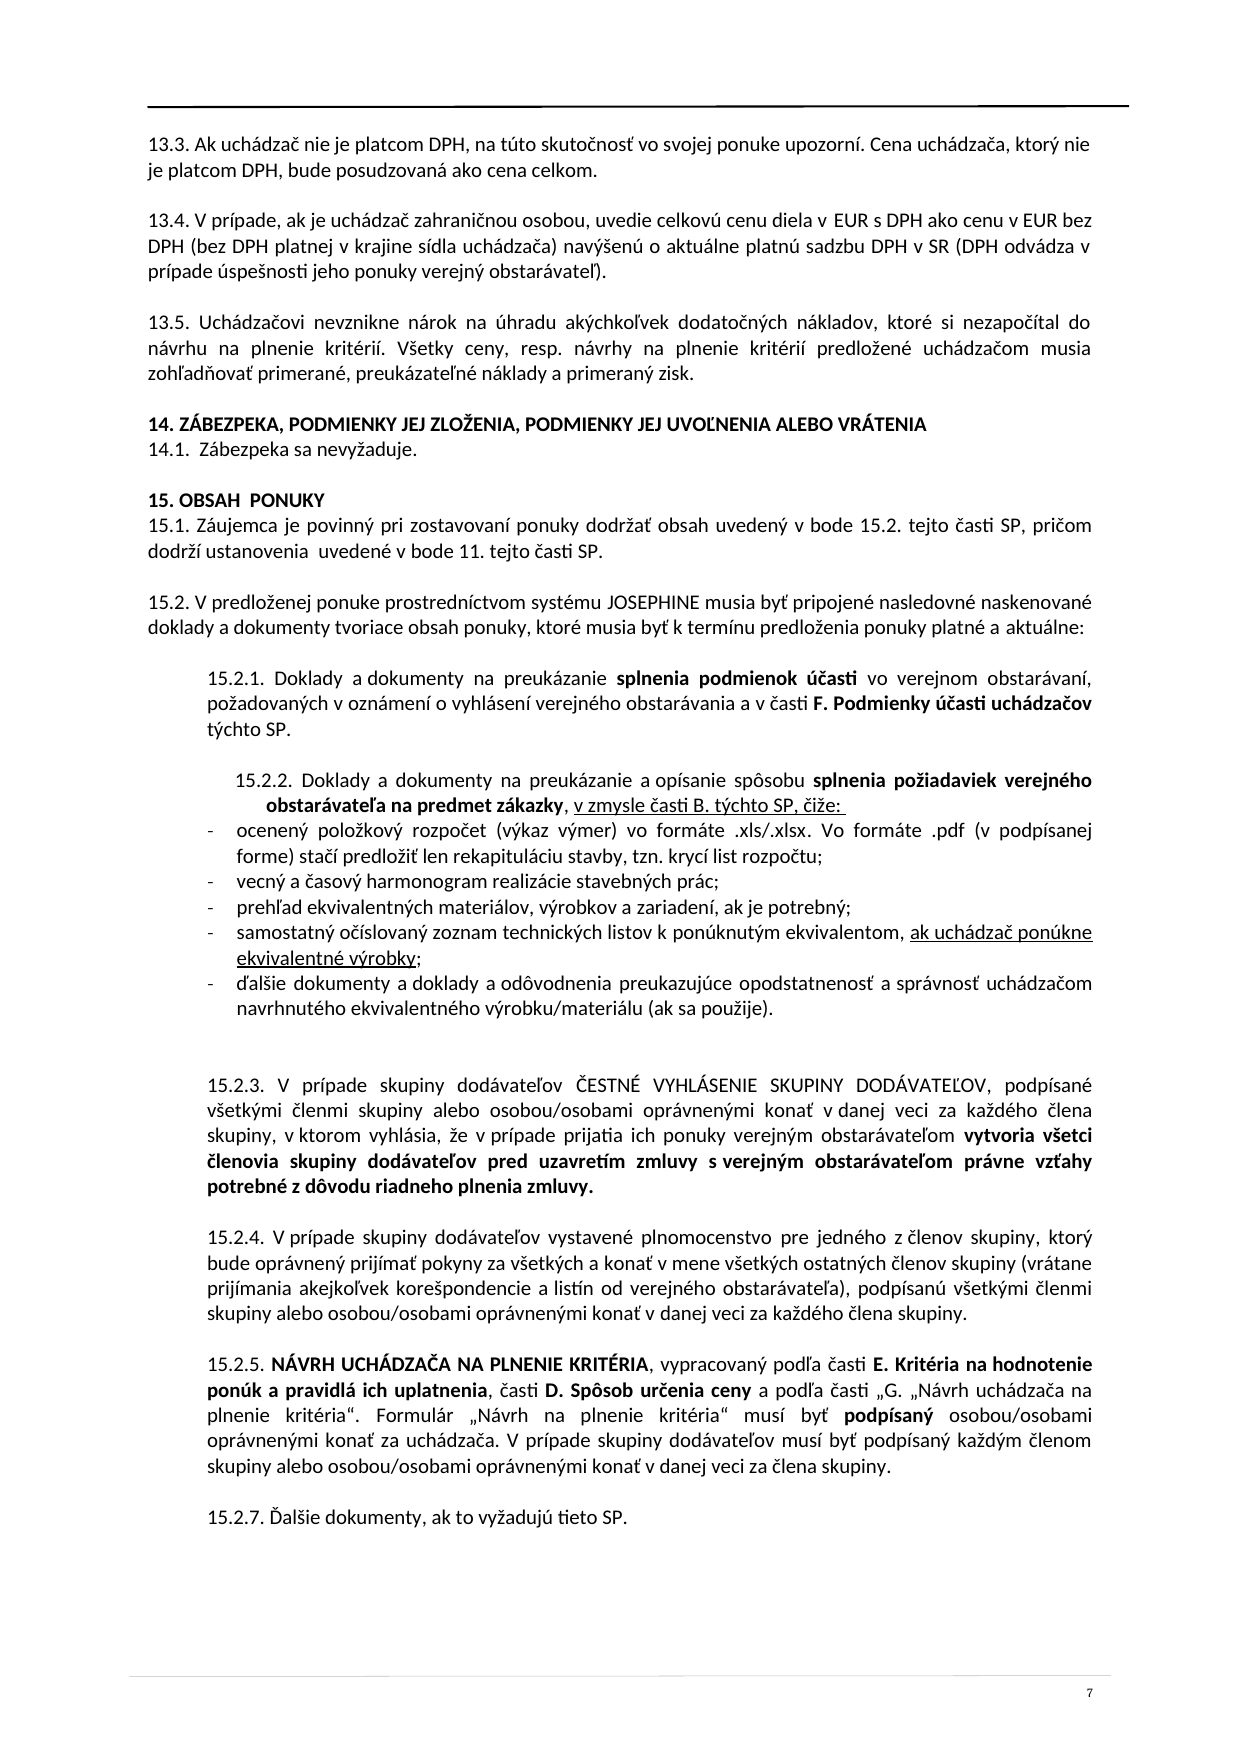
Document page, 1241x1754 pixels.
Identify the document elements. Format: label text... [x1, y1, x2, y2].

text 14.1. Zábezpeka sa nevyžaduje. [148, 436, 1092, 462]
text 15.2.5. NÁVRH UCHÁDZAČA NA PLNENIE KRITÉRIA, vypracovaný podľa časti E. Kritéria na hodnotenie ponúk a pravidlá ich uplatnenia, časti D. Spôsob určenia ceny a podľa časti „G. „Návrh uchádzača na plnenie kritéria“. Formulár „Návrh na plnenie kritéria“ musí byť podpísaný osobou/osobami oprávnenými konať za uchádzača. V prípade skupiny dodávateľov musí byť podpísaný každým členom skupiny alebo osobou/osobami oprávnenými konať v danej veci za člena skupiny. [207, 1351, 1092, 1478]
list samostatný očíslovaný zoznam technických listov k ponúknutým ekvivalentom, ak uchádzač ponúkne ekvivalentné výrobky; [207, 919, 1092, 970]
list vecný a časový harmonogram realizácie stavebných prác; [207, 868, 1092, 894]
list ďalšie dokumenty a doklady a odôvodnenia preukazujúce opodstatnenosť a správnosť uchádzačom navrhnutého ekvivalentného výrobku/materiálu (ak sa použije). [207, 970, 1092, 1021]
text 15.1. Záujemca je povinný pri zostavovaní ponuky dodržať obsah uvedený v bode 15.2. tejto časti SP, pričom dodrží ustanovenia uvedené v bode 11. tejto časti SP. [148, 513, 1092, 563]
list ocenený položkový rozpočet (výkaz výmer) vo formáte .xls/.xlsx. Vo formáte .pdf (v podpísanej forme) stačí predložiť len rekapituláciu stavby, tzn. krycí list rozpočtu; [207, 818, 1092, 868]
text 15. OBSAH PONUKY [148, 487, 1092, 513]
text 13.3. Ak uchádzač nie je platcom DPH, na túto skutočnosť vo svojej ponuke upozorní. Cena uchádzača, ktorý nie je platcom DPH, bude posudzovaná ako cena celkom. [148, 131, 1092, 182]
text 15.2.1. Doklady a dokumenty na preukázanie splnenia podmienok účasti vo verejnom obstarávaní, požadovaných v oznámení o vyhlásení verejného obstarávania a v časti F. Podmienky účasti uchádzačov týchto SP. [207, 665, 1092, 741]
text 13.5. Uchádzačovi nevznikne nárok na úhradu akýchkoľvek dodatočných nákladov, ktoré si nezapočítal do návrhu na plnenie kritérií. Všetky ceny, resp. návrhy na plnenie kritérií predložené uchádzačom musia zohľadňovať primerané, preukázateľné náklady a primeraný zisk. [148, 309, 1092, 386]
text 13.4. V prípade, ak je uchádzač zahraničnou osobou, uvedie celkovú cenu diela v EUR s DPH ako cenu v EUR bez DPH (bez DPH platnej v krajine sídla uchádzača) navýšenú o aktuálne platnú sadzbu DPH v SR (DPH odvádza v prípade úspešnosti jeho ponuky verejný obstarávateľ). [148, 208, 1092, 284]
text 15.2.7. Ďalšie dokumenty, ak to vyžadujú tieto SP. [207, 1504, 1092, 1529]
text 14. ZÁBEZPEKA, podmienky jej zloženia, podmienky jej uvoľnenia alebo vrátenia [148, 411, 1092, 436]
list prehľad ekvivalentných materiálov, výrobkov a zariadení, ak je potrebný; [207, 894, 1092, 919]
text 15.2.3. V prípade skupiny dodávateľov čestné vyhlásenie skupiny dodávateľov, podpísané všetkými členmi skupiny alebo osobou/osobami oprávnenými konať v danej veci za každého člena skupiny, v ktorom vyhlásia, že v prípade prijatia ich ponuky verejným obstarávateľom vytvoria všetci členovia skupiny dodávateľov pred uzavretím zmluvy s verejným obstarávateľom právne vzťahy potrebné z dôvodu riadneho plnenia zmluvy. [207, 1072, 1092, 1199]
text 15.2.4. V prípade skupiny dodávateľov vystavené plnomocenstvo pre jedného z členov skupiny, ktorý bude oprávnený prijímať pokyny za všetkých a konať v mene všetkých ostatných členov skupiny (vrátane prijímania akejkoľvek korešpondencie a listín od verejného obstarávateľa), podpísanú všetkými členmi skupiny alebo osobou/osobami oprávnenými konať v danej veci za každého člena skupiny. [207, 1224, 1092, 1326]
text 15.2. V predloženej ponuke prostredníctvom systému JOSEPHINE musia byť pripojené nasledovné naskenované doklady a dokumenty tvoriace obsah ponuky, ktoré musia byť k termínu predloženia ponuky platné a aktuálne: [148, 589, 1092, 640]
text 15.2.2. Doklady a dokumenty na preukázanie a opísanie spôsobu splnenia požiadaviek verejného obstarávateľa na predmet zákazky, v zmysle časti B. týchto SP, čiže: [148, 767, 1092, 818]
